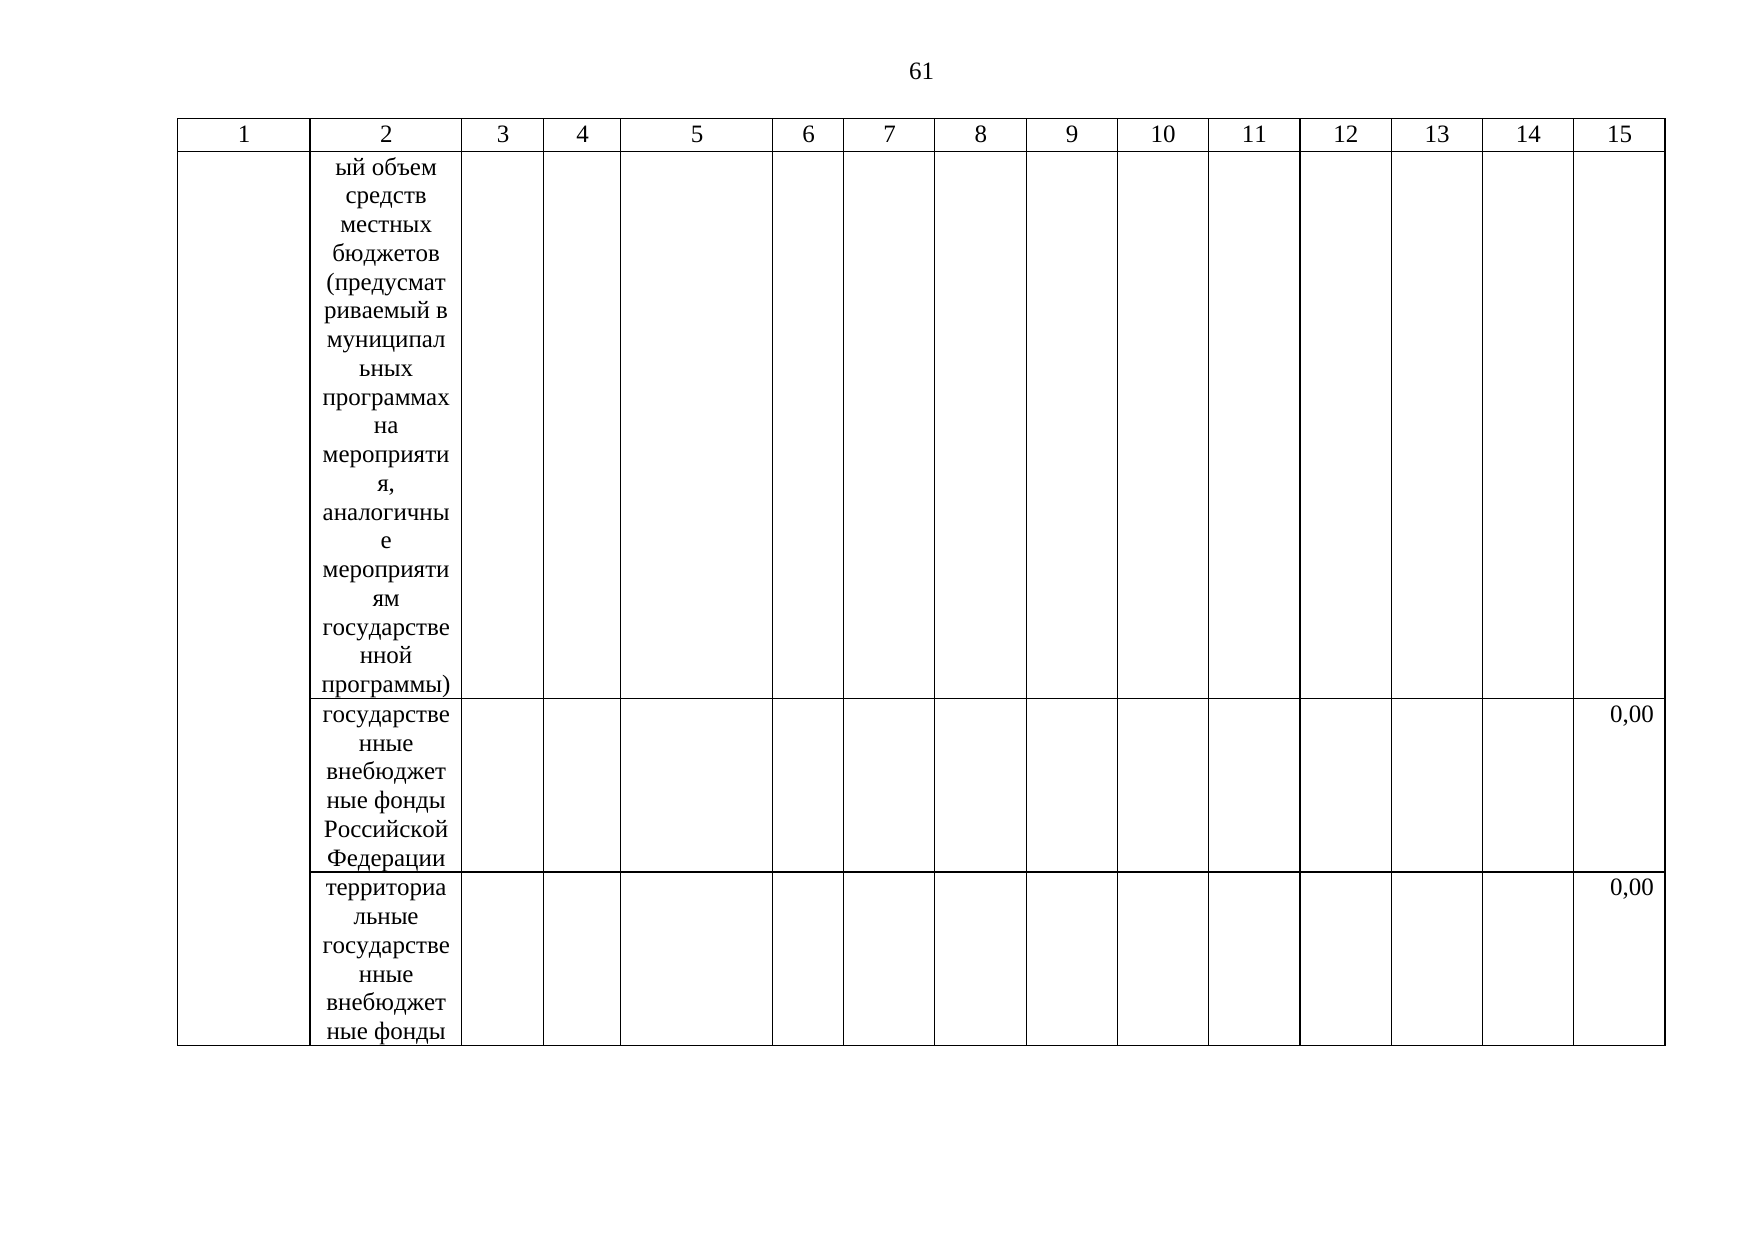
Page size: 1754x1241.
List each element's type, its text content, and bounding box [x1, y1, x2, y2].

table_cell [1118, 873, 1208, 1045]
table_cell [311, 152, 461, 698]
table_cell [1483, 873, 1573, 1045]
table_header 5 [621, 119, 772, 151]
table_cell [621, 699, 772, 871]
table_header 15 [1574, 119, 1664, 151]
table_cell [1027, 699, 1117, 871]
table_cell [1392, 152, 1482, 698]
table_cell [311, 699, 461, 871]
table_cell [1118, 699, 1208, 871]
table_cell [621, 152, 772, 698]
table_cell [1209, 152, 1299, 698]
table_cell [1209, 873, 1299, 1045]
table_header 4 [544, 119, 620, 151]
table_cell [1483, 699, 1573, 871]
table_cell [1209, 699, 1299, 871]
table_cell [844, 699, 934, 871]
table_header 12 [1301, 119, 1391, 151]
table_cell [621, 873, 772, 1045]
table_header 13 [1392, 119, 1482, 151]
table_header 9 [1027, 119, 1117, 151]
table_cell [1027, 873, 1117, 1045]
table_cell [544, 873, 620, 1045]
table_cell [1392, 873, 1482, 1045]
table_header 10 [1118, 119, 1208, 151]
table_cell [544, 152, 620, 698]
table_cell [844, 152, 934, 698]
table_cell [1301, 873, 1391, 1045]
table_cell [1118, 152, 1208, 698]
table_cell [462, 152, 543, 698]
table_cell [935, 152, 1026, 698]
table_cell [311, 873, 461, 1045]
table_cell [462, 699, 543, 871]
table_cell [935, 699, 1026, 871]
table_header 8 [935, 119, 1026, 151]
table_header 3 [462, 119, 543, 151]
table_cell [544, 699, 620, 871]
table_header 6 [773, 119, 843, 151]
table_header 1 [178, 119, 309, 151]
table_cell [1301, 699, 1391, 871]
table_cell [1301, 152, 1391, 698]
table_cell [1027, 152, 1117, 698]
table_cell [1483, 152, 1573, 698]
table_header 14 [1483, 119, 1573, 151]
table_header 7 [844, 119, 934, 151]
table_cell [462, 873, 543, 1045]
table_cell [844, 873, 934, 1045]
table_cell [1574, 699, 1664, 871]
table_header 2 [311, 119, 461, 151]
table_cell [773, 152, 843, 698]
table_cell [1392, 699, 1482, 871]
table_header 11 [1209, 119, 1299, 151]
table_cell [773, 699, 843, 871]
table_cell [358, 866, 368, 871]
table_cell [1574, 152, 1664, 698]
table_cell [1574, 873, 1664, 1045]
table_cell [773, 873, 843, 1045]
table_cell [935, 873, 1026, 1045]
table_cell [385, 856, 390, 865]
